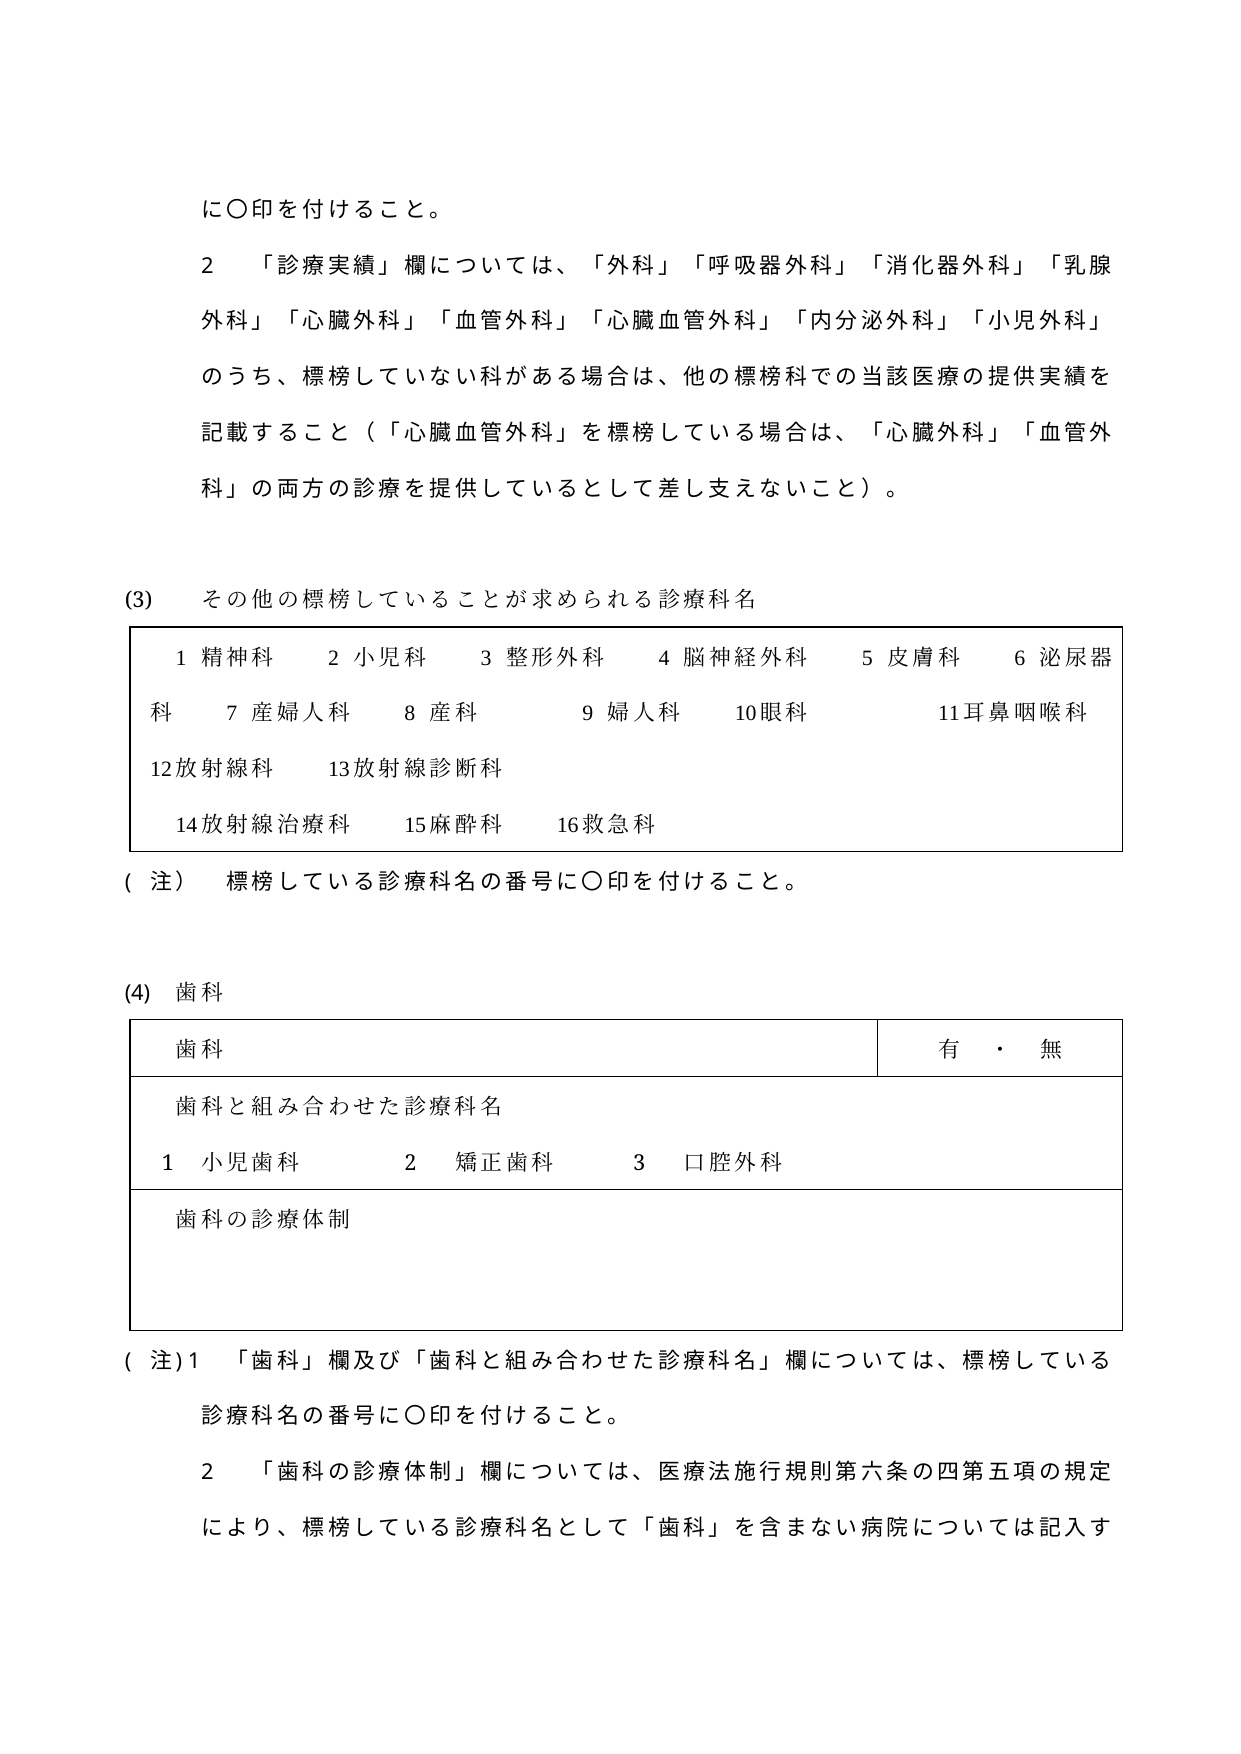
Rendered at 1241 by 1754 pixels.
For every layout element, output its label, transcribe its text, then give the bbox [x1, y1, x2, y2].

text (注) 1 「歯科」欄及び「歯科と組み合わせた診療科名」欄については、標榜している診療科名の番号に〇印を付けること。 [124, 1331, 1116, 1442]
table_cell 歯科の診療体制 [131, 1190, 1122, 1329]
text (3)その他の標榜していることが求められる診療科名 [124, 571, 1116, 626]
text (注） 標榜している診療科名の番号に〇印を付けること。 [124, 852, 1116, 908]
text (4)歯科 [124, 963, 1116, 1019]
table_header 有 ・ 無 [878, 1020, 1122, 1076]
table_header 1精神科 2小児科 3整形外科 4脳神経外科 5皮膚科 6泌尿器科 7産婦人科 8産科 9婦人科 10眼科 11耳鼻咽喉科 12放射線科 13放射線診断科 14放射線治療科 15麻酔科 16救急科 [131, 628, 1122, 851]
table_header 歯科 [131, 1020, 877, 1076]
text 2 「診療実績」欄については、「外科」「呼吸器外科」「消化器外科」「乳腺外科」「心臓外科」「血管外科」「心臓血管外科」「内分泌外科」「小児外科」のうち、標榜していない科がある場合は、他の標榜科での当該医療の提供実績を記載すること（「心臓血管外科」を標榜している場合は、「心臓外科」「血管外科」の両方の診療を提供しているとして差し支えないこと）。 [180, 236, 1116, 515]
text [180, 1442, 1116, 1554]
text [124, 180, 1116, 236]
table_cell 歯科と組み合わせた診療科名 1小児歯科 2矯正歯科 3口腔外科 [131, 1077, 1122, 1189]
